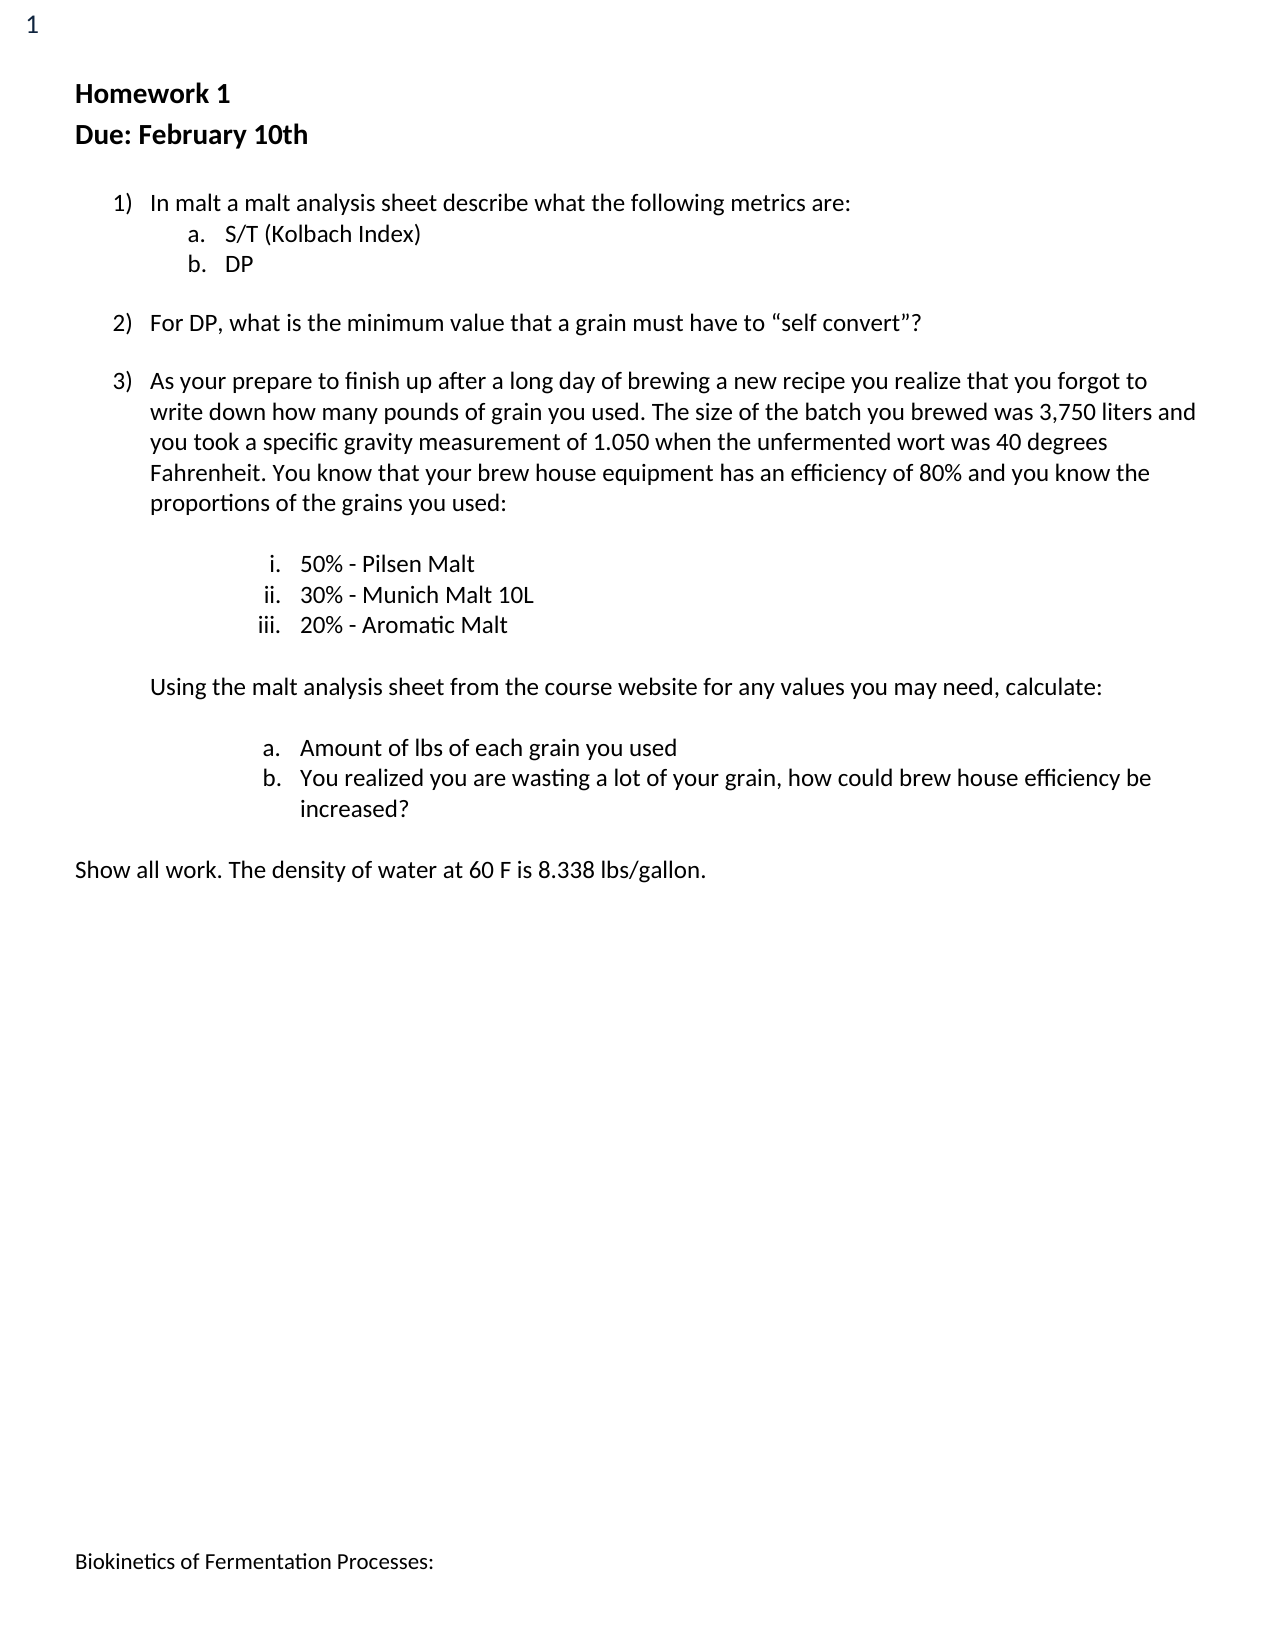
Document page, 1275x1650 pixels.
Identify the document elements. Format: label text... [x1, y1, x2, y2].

list As your prepare to finish up after a long day of brewing a new recipe you realize that you forgot to write down how many pounds of grain you used. The size of the batch you brewed was 3,750 liters and you took a specific gravity measurement of 1.050 when the unfermented wort was 40 degrees Fahrenheit. You know that your brew house equipment has an efficiency of 80% and you know the proportions of the grains you used: [112, 366, 1200, 518]
list In malt a malt analysis sheet describe what the following metrics are: [112, 187, 1200, 218]
text Show all work. The density of water at 60 F is 8.338 lbs/gallon. [75, 854, 1200, 912]
text Due: February 10th [75, 116, 1200, 152]
list For DP, what is the minimum value that a grain must have to “self convert”? [112, 307, 1200, 366]
list You realized you are wasting a lot of your grain, how could brew house efficiency be increased? [262, 762, 1200, 823]
list 20% - Aromatic Malt [281, 610, 1200, 640]
list 30% - Munich Malt 10L [281, 579, 1200, 610]
text Homework 1 [75, 75, 1200, 111]
list DP [187, 248, 1200, 307]
list 50% - Pilsen Malt [281, 549, 1200, 579]
list Amount of lbs of each grain you used [262, 732, 1200, 762]
list S/T (Kolbach Index) [187, 218, 1200, 248]
text Using the malt analysis sheet from the course website for any values you may need, calculate: [75, 671, 1200, 701]
